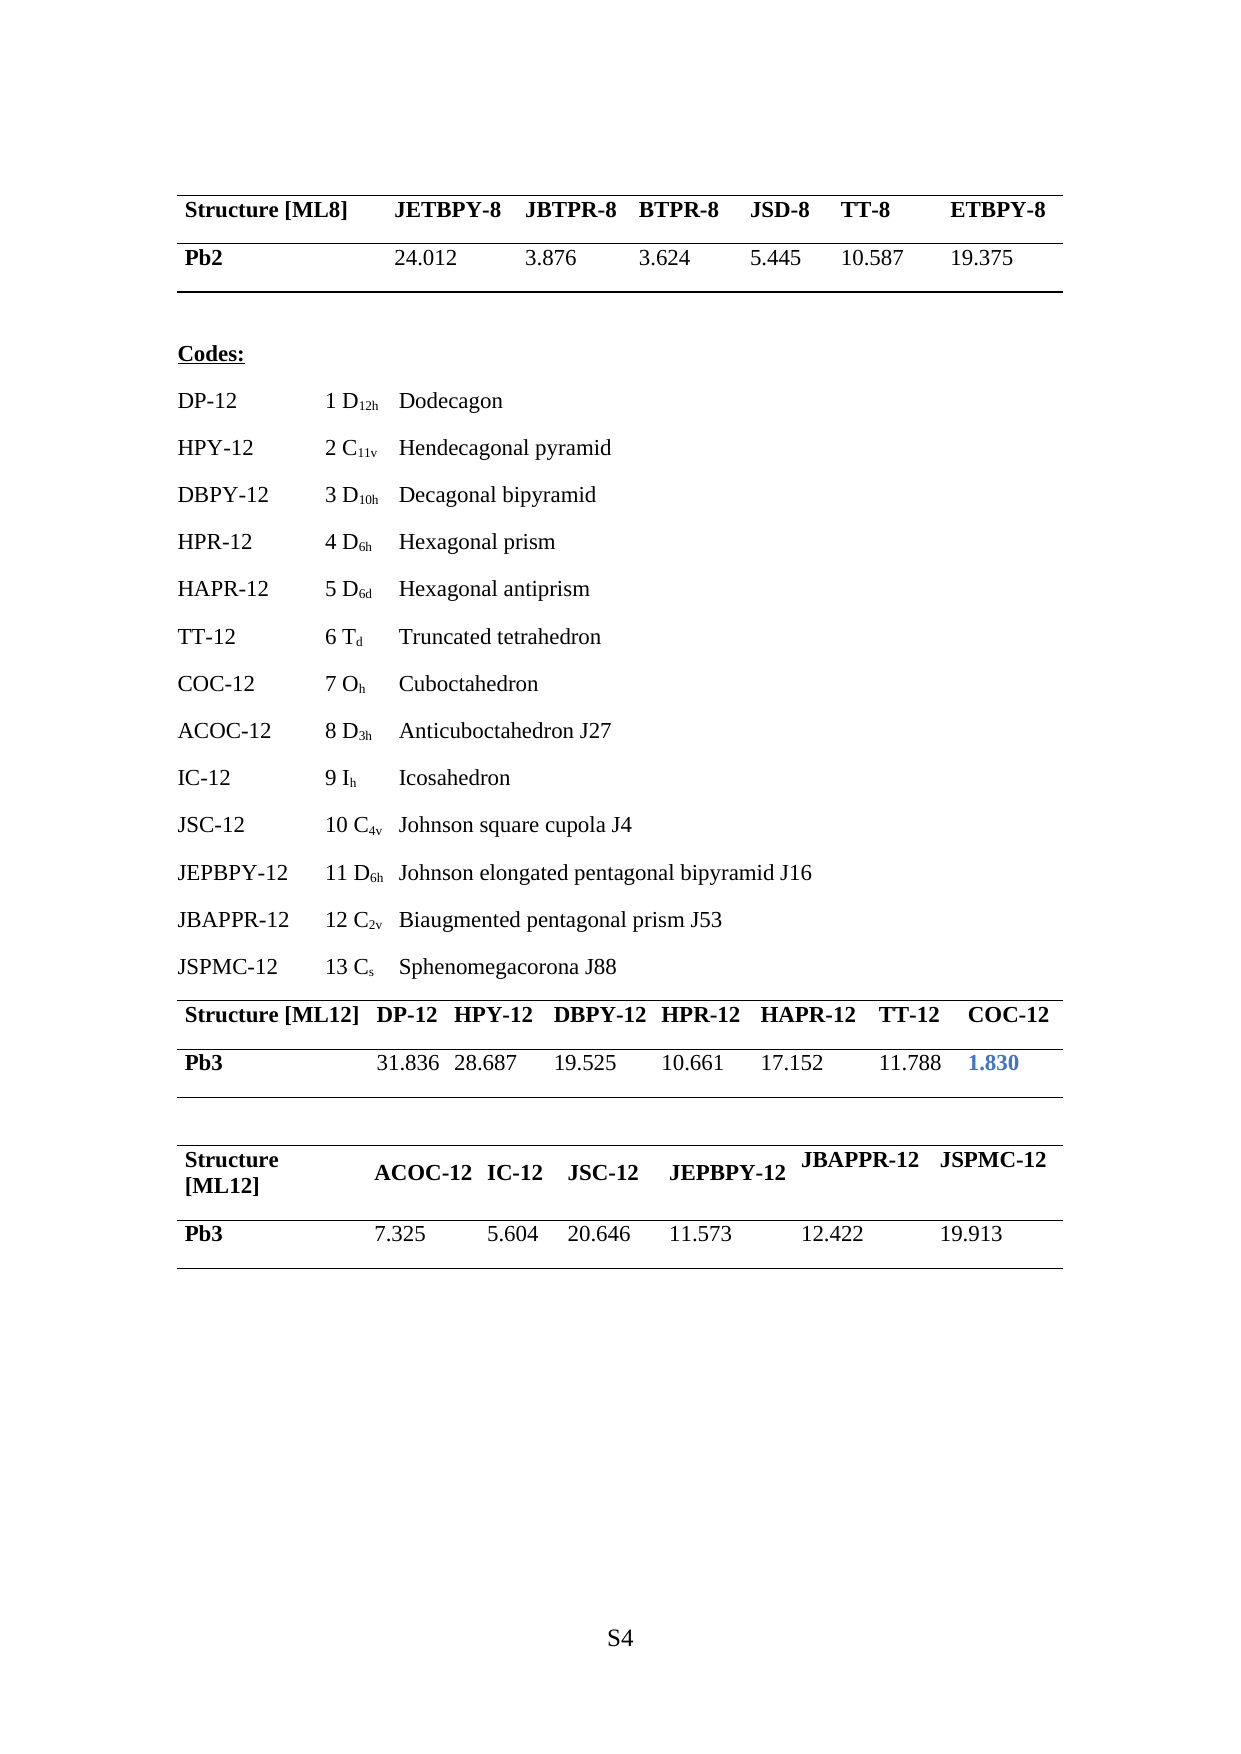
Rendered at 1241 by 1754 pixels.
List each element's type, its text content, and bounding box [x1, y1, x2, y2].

table_cell Pb3 [177, 1050, 369, 1097]
text COC-12 7 Oh Cuboctahedron [177, 670, 1063, 696]
table_header HPY-12 [447, 1001, 546, 1048]
table_cell 11.573 [662, 1221, 793, 1268]
table_header HAPR-12 [753, 1001, 871, 1048]
table_cell 3.876 [518, 244, 631, 291]
text DBPY-12 3 D10h Decagonal bipyramid [177, 481, 1063, 507]
table_header Structure [ML12] [177, 1146, 367, 1219]
table_header ETBPY-8 [943, 196, 1063, 243]
table_cell 17.152 [753, 1050, 871, 1097]
text DP-12 1 D12h Dodecagon [177, 387, 1063, 413]
table_header JSD-8 [743, 196, 833, 243]
table_cell 11.788 [871, 1050, 960, 1097]
table_cell 19.525 [546, 1050, 654, 1097]
text JBAPPR-12 12 C2v Biaugmented pentagonal prism J53 [177, 906, 1063, 932]
text HAPR-12 5 D6d Hexagonal antiprism [177, 576, 1063, 602]
text TT-12 6 Td Truncated tetrahedron [177, 623, 1063, 649]
table_cell 5.604 [480, 1221, 560, 1268]
table_cell 31.836 [369, 1050, 447, 1097]
table_cell 10.661 [654, 1050, 753, 1097]
table_header COC-12 [960, 1001, 1063, 1048]
table_header DBPY-12 [546, 1001, 654, 1048]
table_cell 10.587 [833, 244, 943, 291]
table_cell 1.830 [960, 1050, 1063, 1097]
table_header TT-8 [833, 196, 943, 243]
table_cell 5.445 [743, 244, 833, 291]
text JEPBPY-12 11 D6h Johnson elongated pentagonal bipyramid J16 [177, 859, 1063, 885]
text ACOC-12 8 D3h Anticuboctahedron J27 [177, 717, 1063, 743]
table_header IC-12 [480, 1146, 560, 1219]
table_header BTPR-8 [631, 196, 742, 243]
text HPR-12 4 D6h Hexagonal prism [177, 528, 1063, 555]
table_header JSC-12 [560, 1146, 662, 1219]
table_header Structure [ML8] [177, 196, 387, 243]
table_header JBAPPR-12 [794, 1146, 932, 1219]
table_cell 19.913 [932, 1221, 1063, 1268]
table_cell 20.646 [560, 1221, 662, 1268]
table_header HPR-12 [654, 1001, 753, 1048]
text Codes: [177, 339, 1063, 366]
table_header DP-12 [369, 1001, 447, 1048]
table_header JSPMC-12 [932, 1146, 1063, 1219]
text IC-12 9 Ih Icosahedron [177, 764, 1063, 791]
table_cell Pb3 [177, 1221, 367, 1268]
table_header JBTPR-8 [518, 196, 631, 243]
table_cell 3.624 [631, 244, 742, 291]
table_cell 24.012 [387, 244, 518, 291]
text JSC-12 10 C4v Johnson square cupola J4 [177, 811, 1063, 838]
text HPY-12 2 C11v Hendecagonal pyramid [177, 434, 1063, 460]
table_cell Pb2 [177, 244, 387, 291]
table_header JETBPY-8 [387, 196, 518, 243]
table_header JEPBPY-12 [662, 1146, 793, 1219]
text JSPMC-12 13 Cs Sphenomegacorona J88 [177, 953, 1063, 979]
table_cell 19.375 [943, 244, 1063, 291]
table_cell 12.422 [794, 1221, 932, 1268]
table_header TT-12 [871, 1001, 960, 1048]
table_cell 28.687 [447, 1050, 546, 1097]
table_header ACOC-12 [367, 1146, 479, 1219]
table_cell 7.325 [367, 1221, 479, 1268]
table_header Structure [ML12] [177, 1001, 369, 1048]
